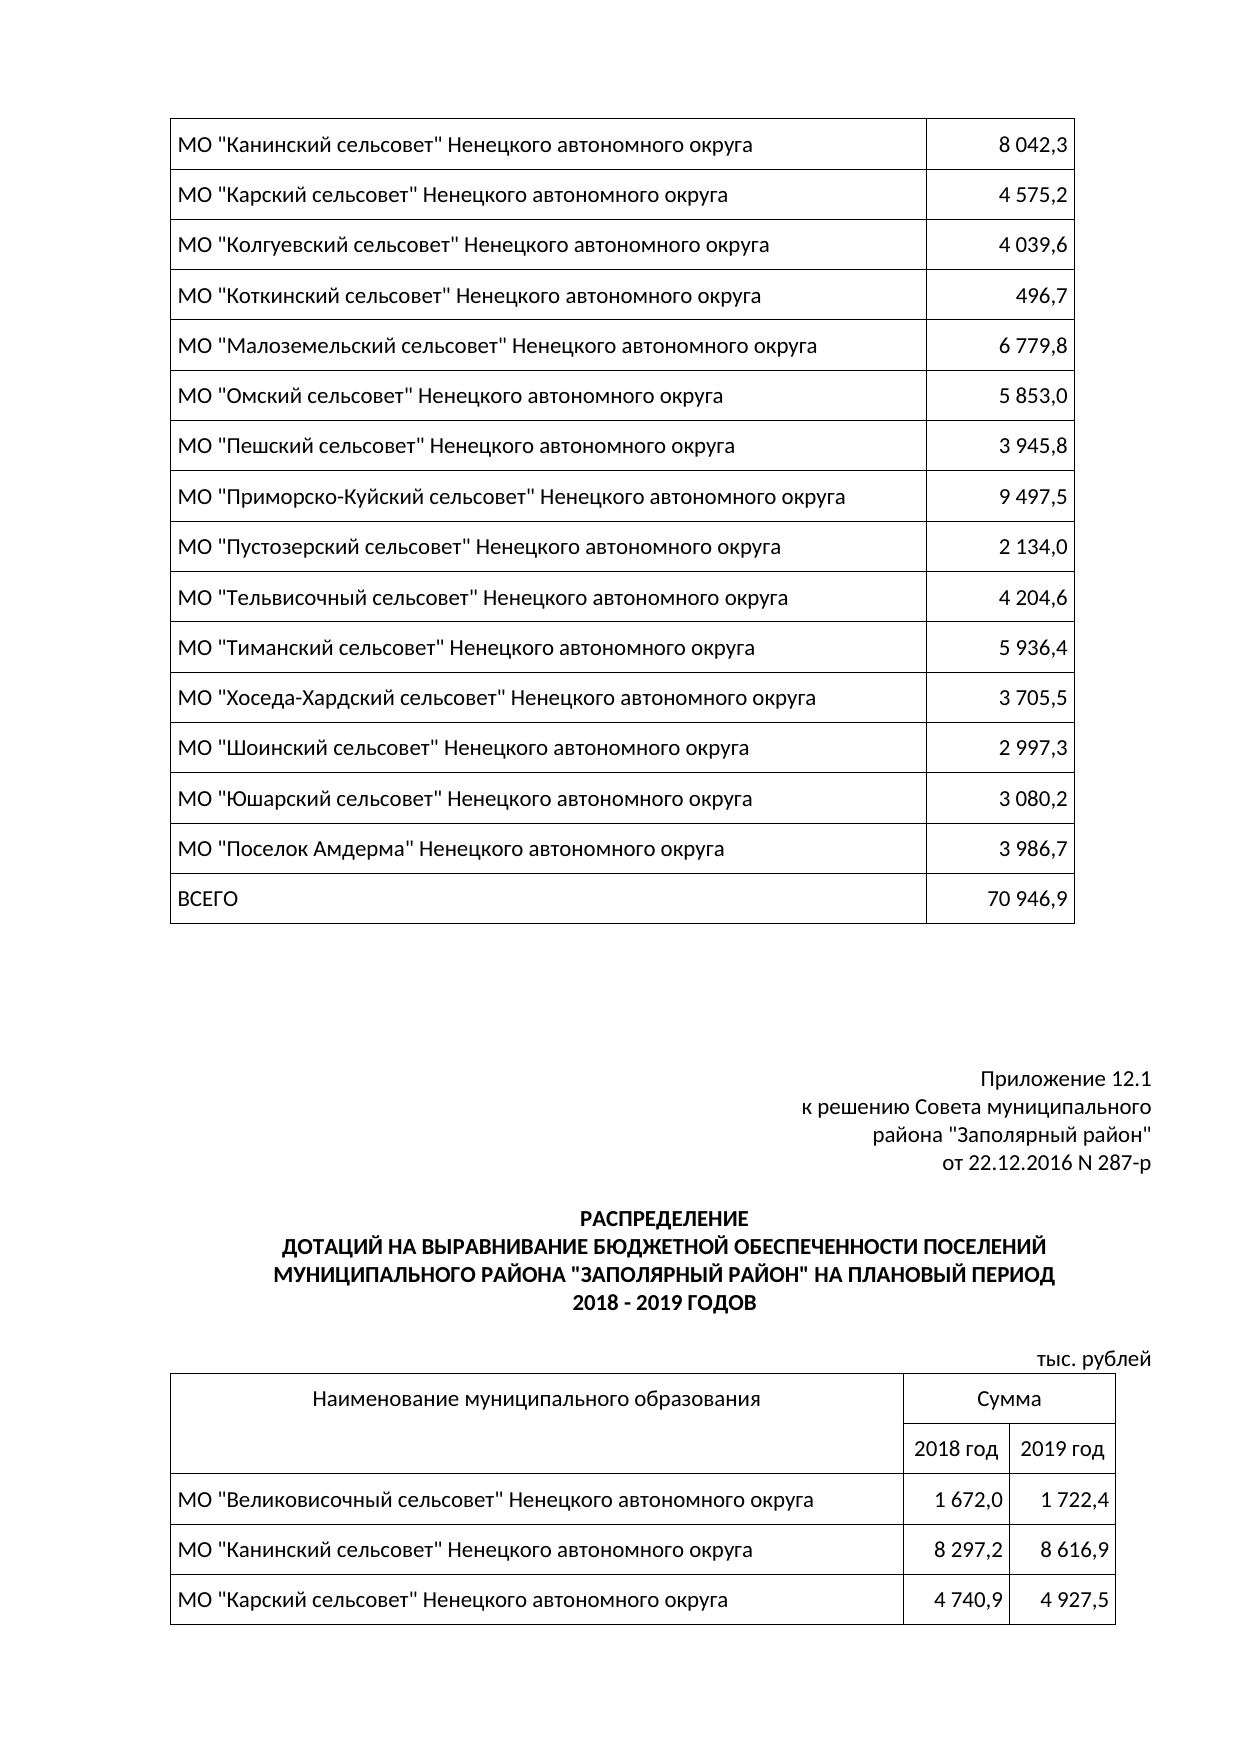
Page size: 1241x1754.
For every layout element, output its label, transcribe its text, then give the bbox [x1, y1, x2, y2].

title 2018 - 2019 ГОДОВ [177, 1288, 1152, 1316]
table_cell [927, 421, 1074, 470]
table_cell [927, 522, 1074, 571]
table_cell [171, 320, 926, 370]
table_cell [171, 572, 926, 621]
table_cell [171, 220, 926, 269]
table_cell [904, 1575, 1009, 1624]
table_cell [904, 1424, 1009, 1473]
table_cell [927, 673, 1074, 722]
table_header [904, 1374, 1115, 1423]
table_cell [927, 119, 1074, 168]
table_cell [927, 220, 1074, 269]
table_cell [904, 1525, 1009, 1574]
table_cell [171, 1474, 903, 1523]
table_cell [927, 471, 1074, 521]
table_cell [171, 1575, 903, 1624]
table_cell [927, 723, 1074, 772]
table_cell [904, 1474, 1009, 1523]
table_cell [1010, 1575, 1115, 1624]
text района "Заполярный район" [177, 1120, 1152, 1148]
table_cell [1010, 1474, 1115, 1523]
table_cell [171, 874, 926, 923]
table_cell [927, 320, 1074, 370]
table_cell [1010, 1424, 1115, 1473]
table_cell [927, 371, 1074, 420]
title РАСПРЕДЕЛЕНИЕ [177, 1204, 1152, 1232]
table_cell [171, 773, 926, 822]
title ДОТАЦИЙ НА ВЫРАВНИВАНИЕ БЮДЖЕТНОЙ ОБЕСПЕЧЕННОСТИ ПОСЕЛЕНИЙ [177, 1232, 1152, 1260]
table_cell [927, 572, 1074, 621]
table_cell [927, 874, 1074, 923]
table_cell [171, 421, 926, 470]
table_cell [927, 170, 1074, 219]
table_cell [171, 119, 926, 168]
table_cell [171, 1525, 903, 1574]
title МУНИЦИПАЛЬНОГО РАЙОНА "ЗАПОЛЯРНЫЙ РАЙОН" НА ПЛАНОВЫЙ ПЕРИОД [177, 1260, 1152, 1288]
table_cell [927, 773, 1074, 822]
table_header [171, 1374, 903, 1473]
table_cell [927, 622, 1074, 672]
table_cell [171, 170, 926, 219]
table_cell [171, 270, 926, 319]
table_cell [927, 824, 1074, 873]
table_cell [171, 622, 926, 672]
text от 22.12.2016 N 287-р [177, 1148, 1152, 1176]
text к решению Совета муниципального [177, 1092, 1152, 1120]
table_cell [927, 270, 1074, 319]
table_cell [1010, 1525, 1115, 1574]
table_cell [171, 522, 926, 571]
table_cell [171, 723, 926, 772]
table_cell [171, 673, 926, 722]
text Приложение 12.1 [177, 1064, 1152, 1092]
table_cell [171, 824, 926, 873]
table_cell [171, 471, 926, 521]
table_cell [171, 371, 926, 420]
text тыс. рублей [177, 1344, 1152, 1372]
